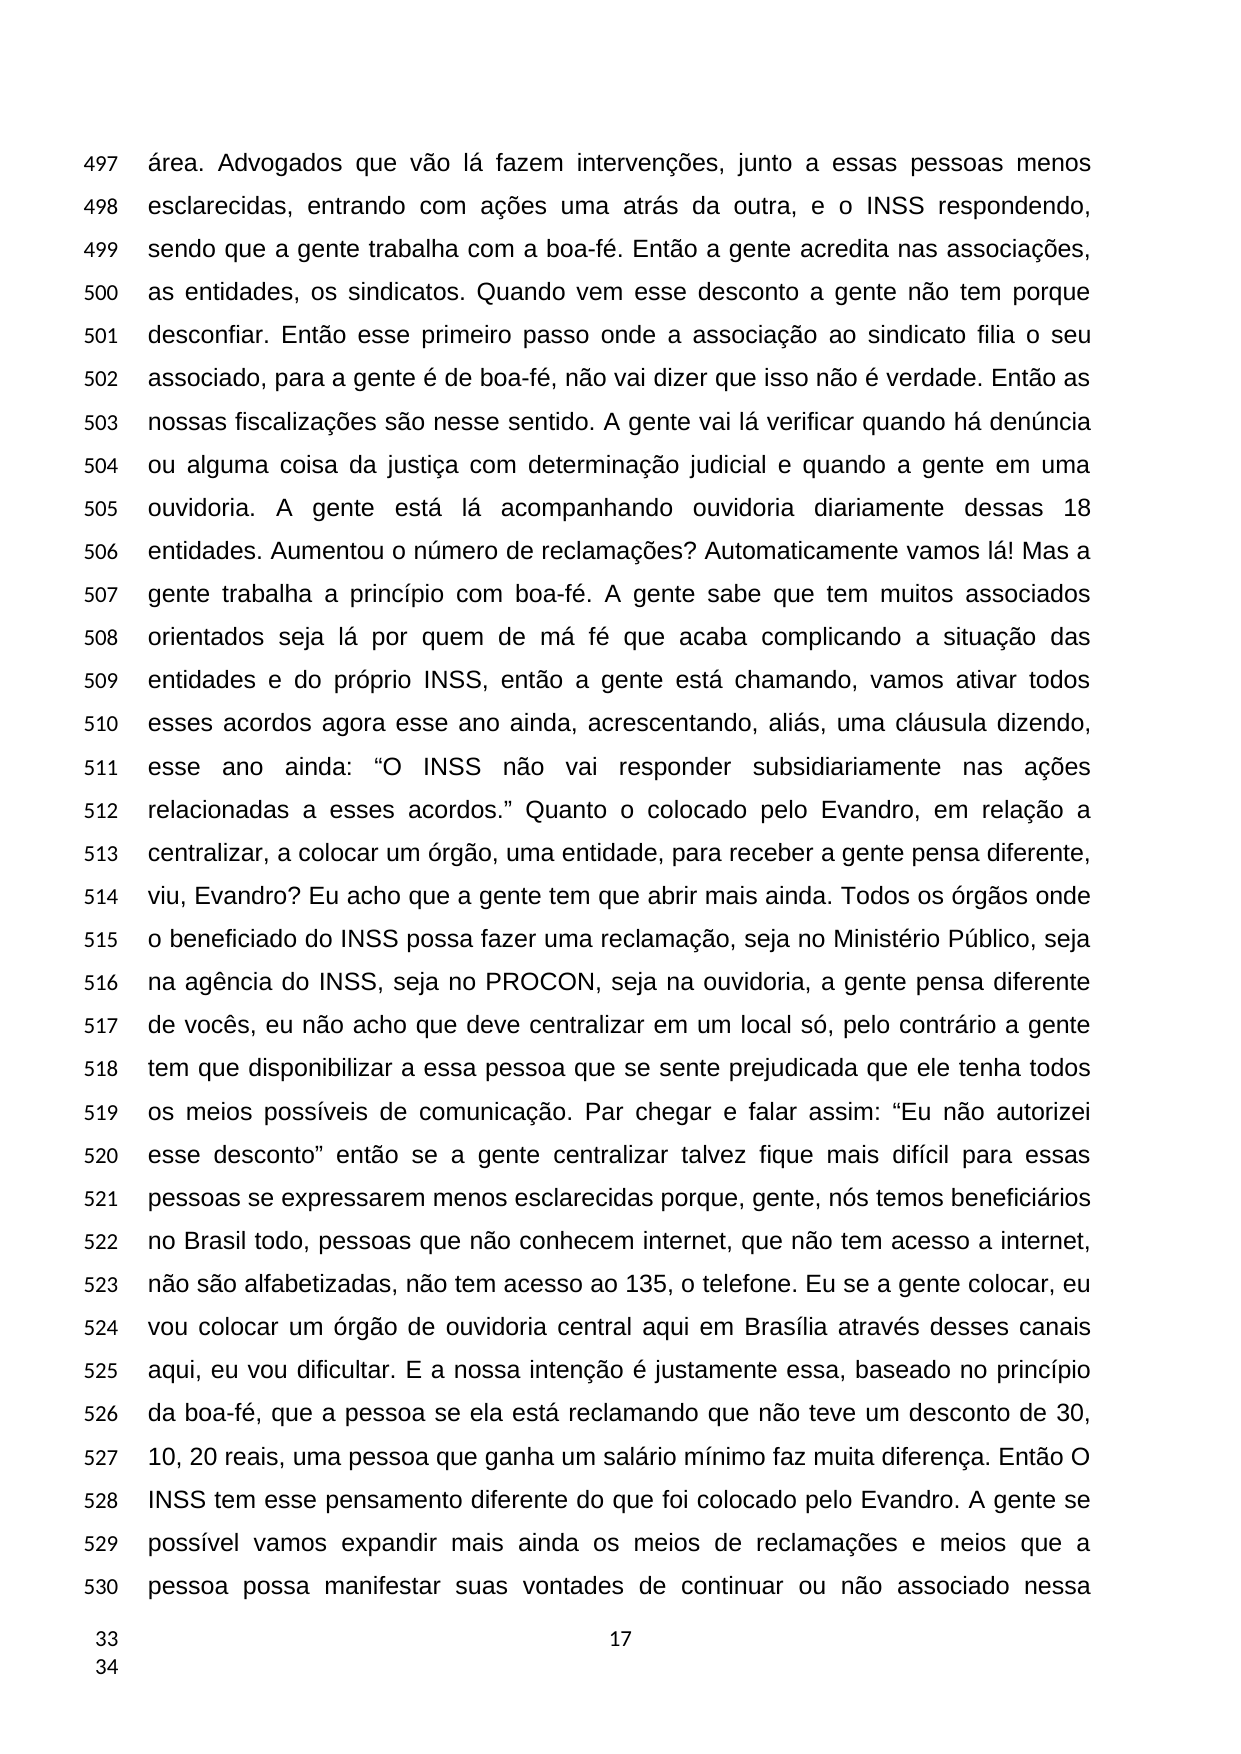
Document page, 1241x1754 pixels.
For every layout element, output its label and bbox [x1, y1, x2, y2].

text [148, 148, 1092, 1599]
